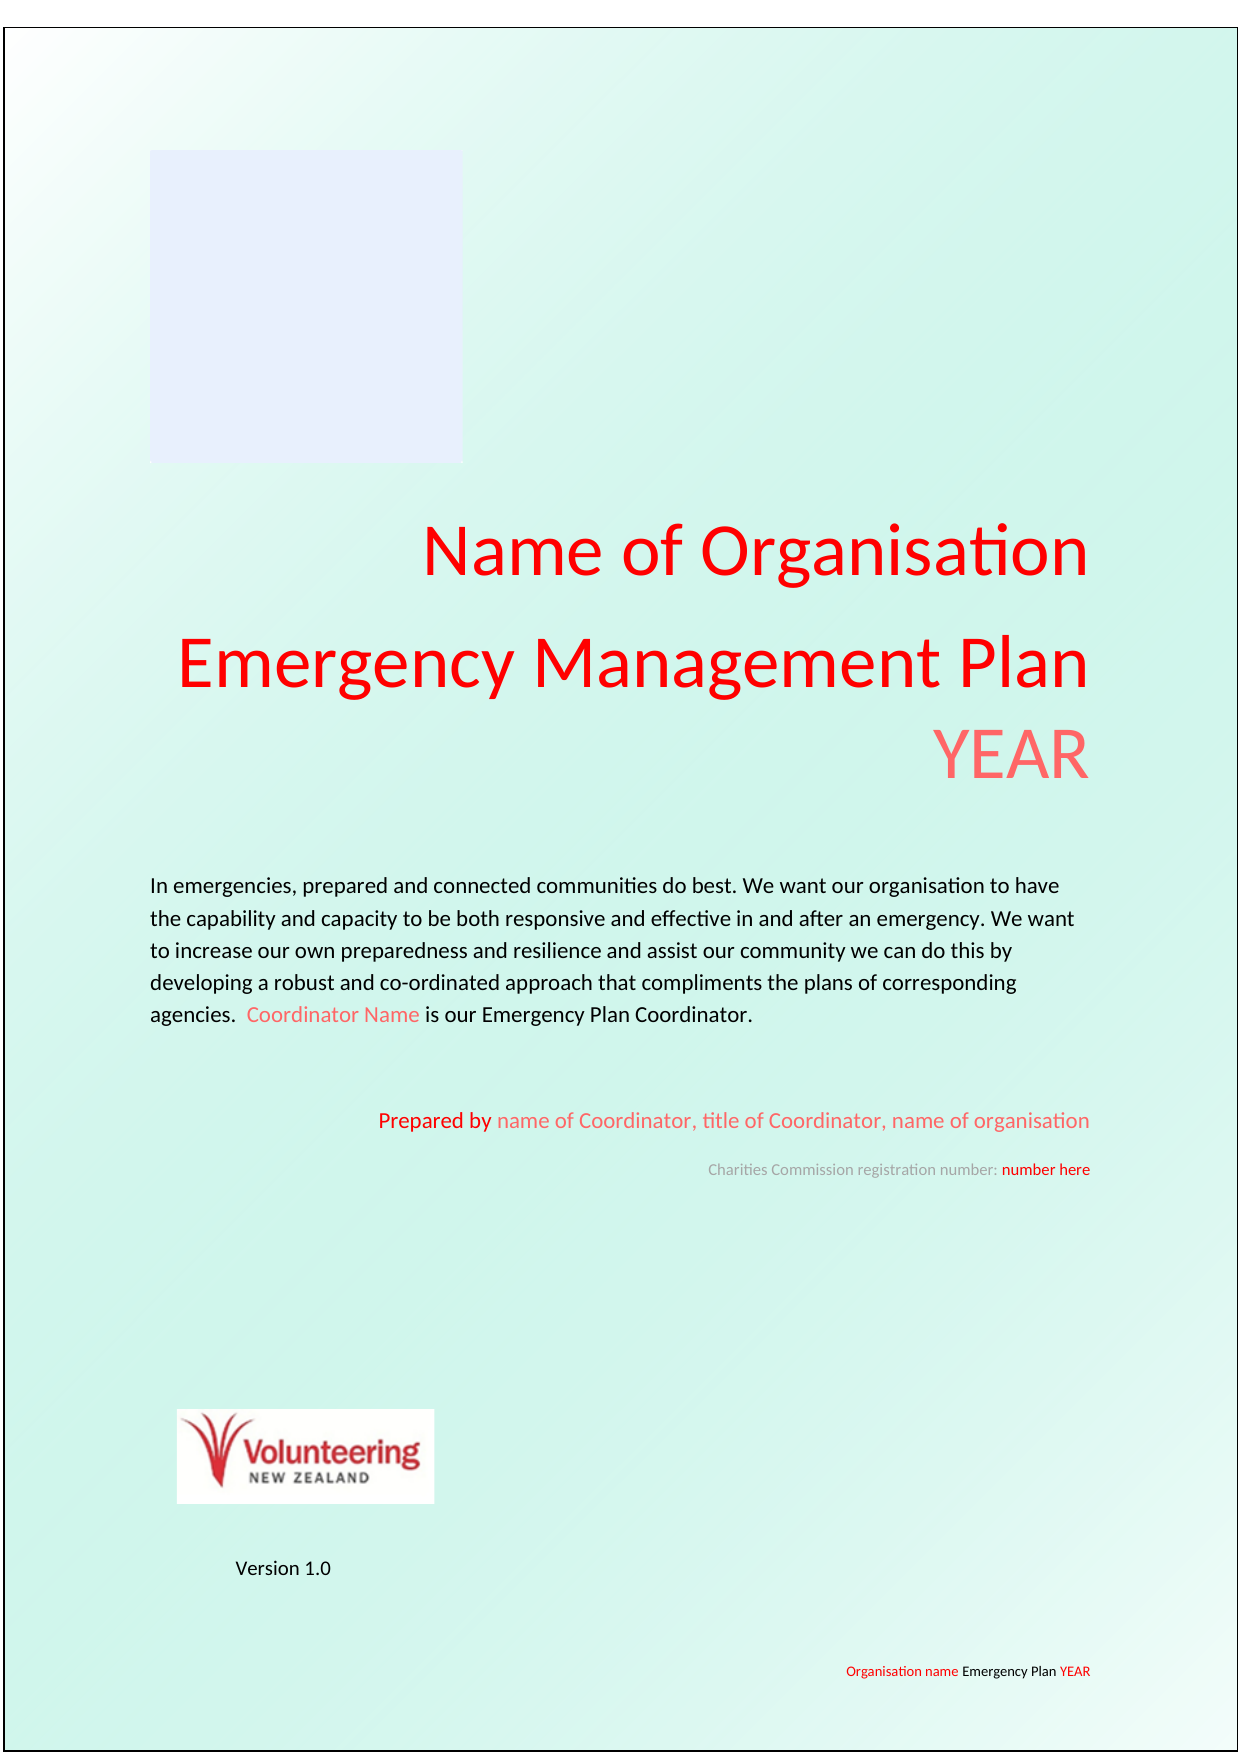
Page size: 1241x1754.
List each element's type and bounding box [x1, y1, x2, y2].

picture [175, 1409, 434, 1503]
picture [150, 150, 463, 463]
